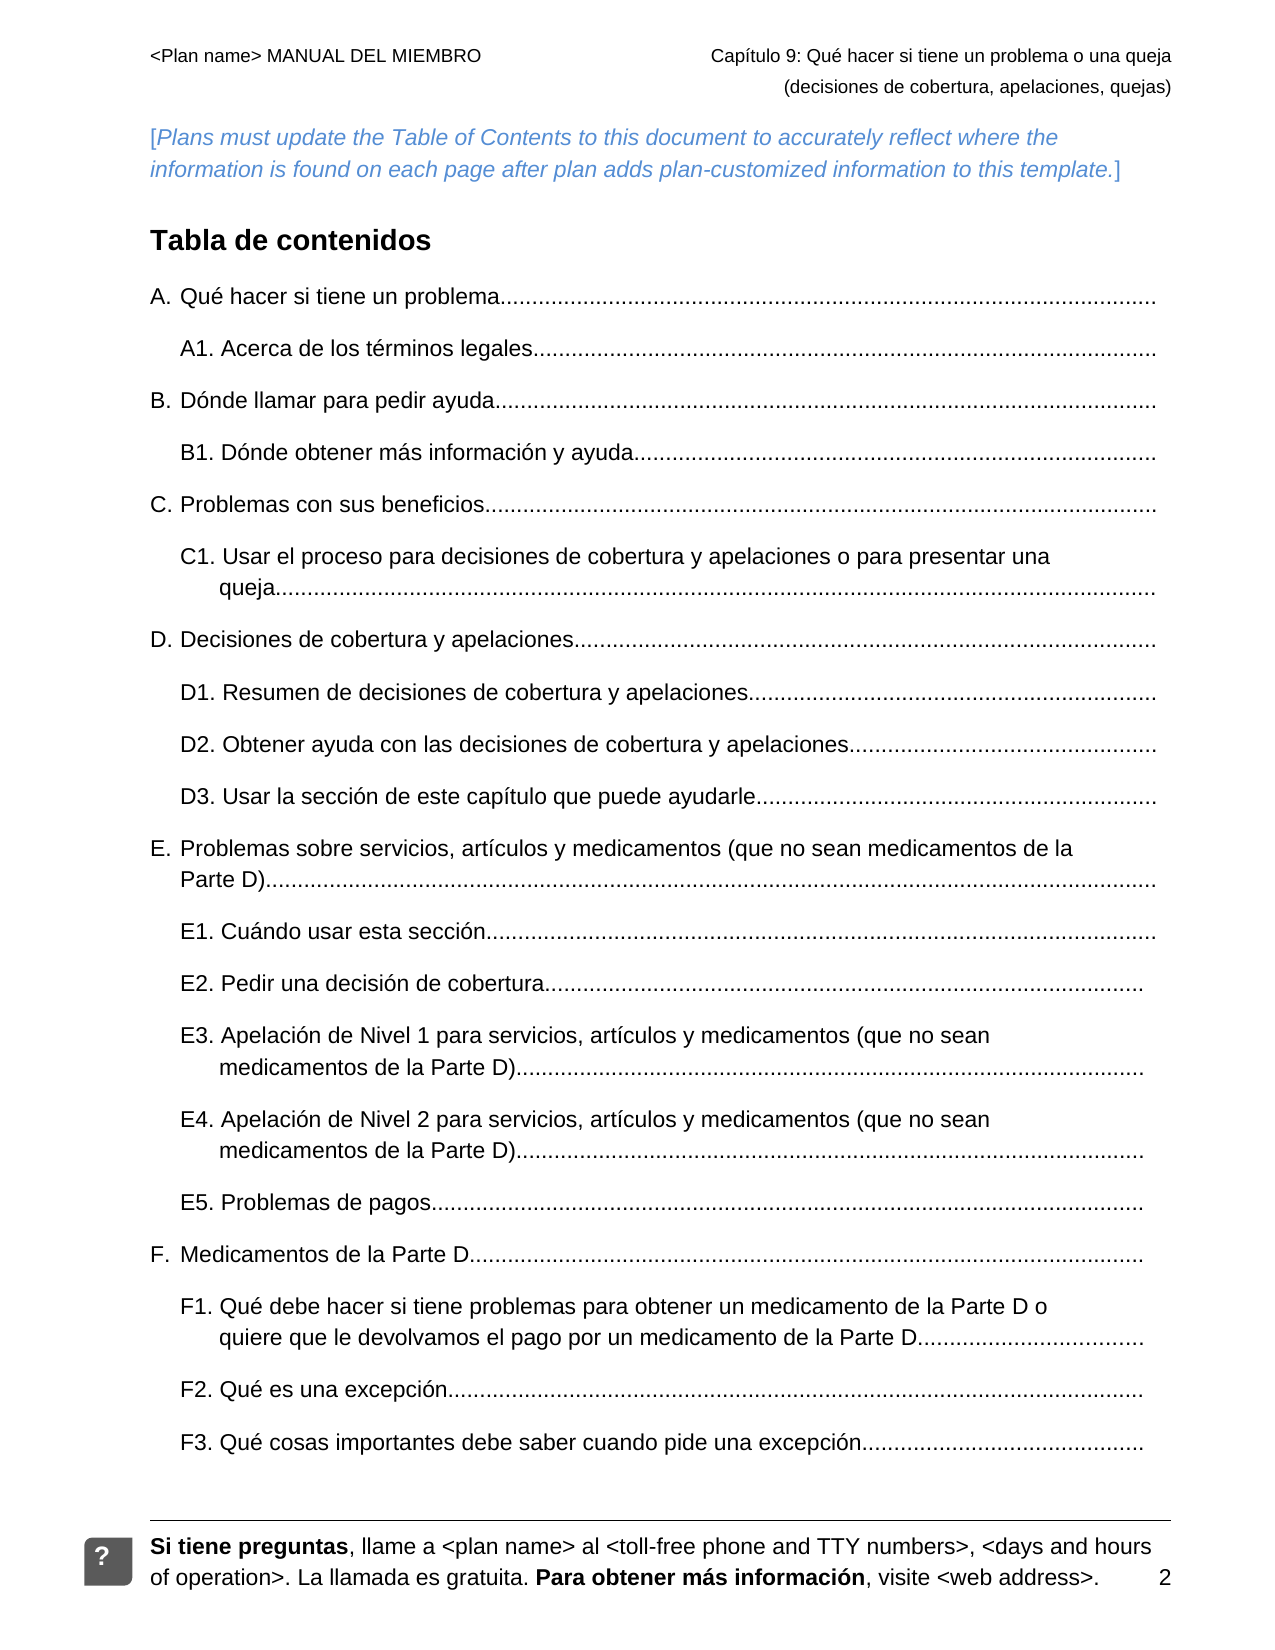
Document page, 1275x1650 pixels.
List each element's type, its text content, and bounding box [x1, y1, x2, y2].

text A1. Acerca de los términos legales 4 [180, 331, 1096, 362]
text E5. Problemas de pagos 20 [180, 1185, 1096, 1217]
text F. Medicamentos de la Parte D 22 [150, 1237, 1096, 1269]
text E1. Cuándo usar esta sección 9 [180, 914, 1096, 946]
text [Plans must update the Table of Contents to this document to accurately reflect where the information is found on each page after plan adds plan-customized information to this template.] [150, 121, 1171, 183]
text E3. Apelación de Nivel 1 para servicios, artículos y medicamentos (que no sean medicamentos de la Parte D) 12 [180, 1019, 1096, 1081]
text E2. Pedir una decisión de cobertura 10 [180, 967, 1096, 998]
text D. Decisiones de cobertura y apelaciones 6 [150, 623, 1096, 654]
text B1. Dónde obtener más información y ayuda 4 [180, 435, 1096, 467]
text E4. Apelación de Nivel 2 para servicios, artículos y medicamentos (que no sean medicamentos de la Parte D) 16 [180, 1102, 1096, 1164]
text B. Dónde llamar para pedir ayuda 4 [150, 383, 1096, 414]
text D3. Usar la sección de este capítulo que puede ayudarle 7 [180, 779, 1096, 810]
text D2. Obtener ayuda con las decisiones de cobertura y apelaciones 6 [180, 727, 1096, 758]
text F3. Qué cosas importantes debe saber cuando pide una excepción 25 [180, 1425, 1096, 1456]
text C. Problemas con sus beneficios 5 [150, 487, 1096, 519]
text Tabla de contenidos [150, 221, 1171, 258]
text E. Problemas sobre servicios, artículos y medicamentos (que no sean medicamentos de la Parte D) 9 [150, 831, 1096, 894]
text D1. Resumen de decisiones de cobertura y apelaciones 6 [180, 675, 1096, 706]
text A. Qué hacer si tiene un problema 4 [150, 279, 1096, 310]
text F2. Qué es una excepción 24 [180, 1373, 1096, 1404]
text C1. Usar el proceso para decisiones de cobertura y apelaciones o para presentar una queja 5 [180, 539, 1096, 602]
text F1. Qué debe hacer si tiene problemas para obtener un medicamento de la Parte D o quiere que le devolvamos el pago por un medicamento de la Parte D 22 [180, 1289, 1096, 1352]
